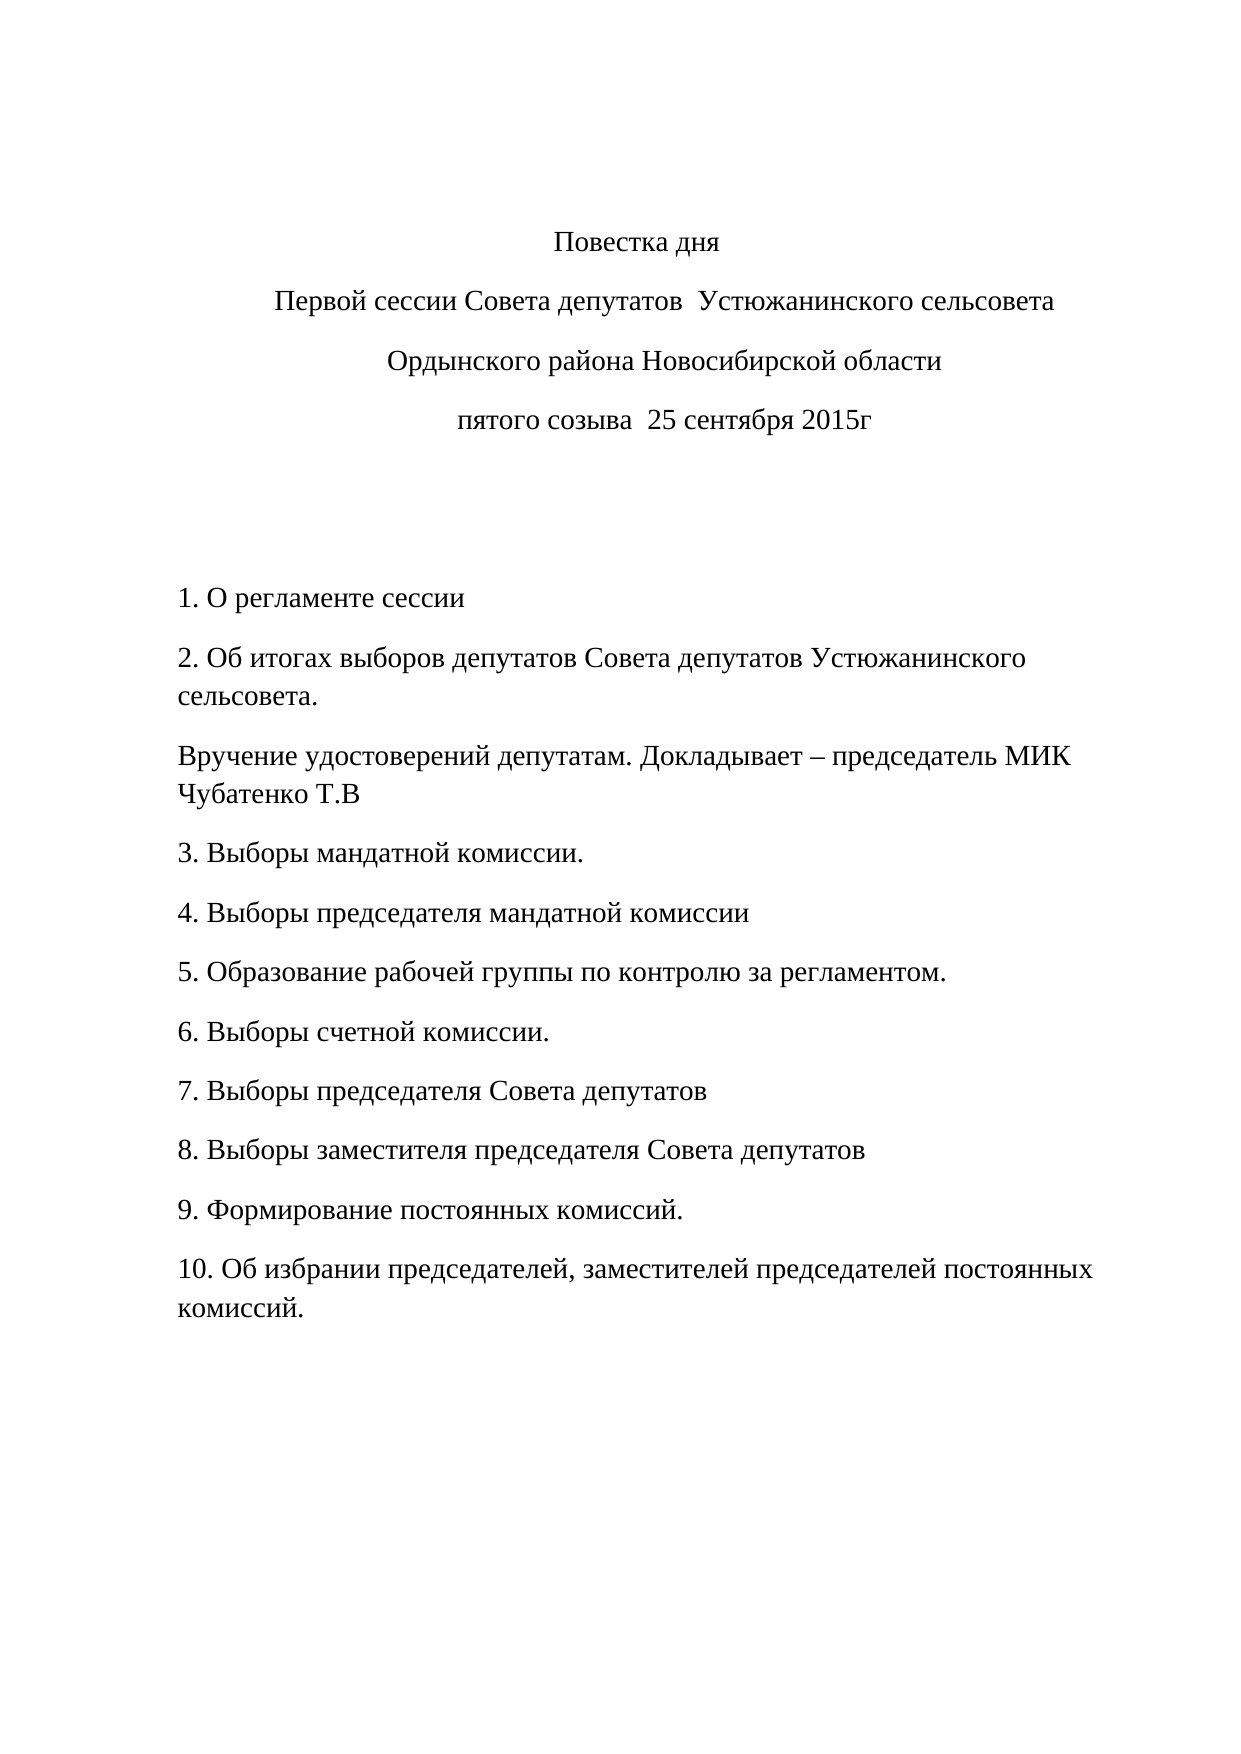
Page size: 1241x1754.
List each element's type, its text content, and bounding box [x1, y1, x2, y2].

text 8. Выборы заместителя председателя Совета депутатов [177, 1132, 1152, 1166]
text 3. Выборы мандатной комиссии. [177, 836, 1152, 869]
text Первой сессии Совета депутатов Устюжанинского сельсовета [177, 283, 1152, 317]
text Повестка дня [177, 224, 1152, 258]
text 7. Выборы председателя Совета депутатов [177, 1073, 1152, 1107]
text пятого созыва 25 сентября 2015г [177, 402, 1152, 436]
text 10. Об избрании председателей, заместителей председателей постоянных комиссий. [177, 1251, 1152, 1323]
text Вручение удостоверений депутатам. Докладывает – председатель МИК Чубатенко Т.В [177, 738, 1152, 810]
text 1. О регламенте сессии [177, 580, 1152, 614]
text 5. Образование рабочей группы по контролю за регламентом. [177, 954, 1152, 988]
text Ордынского района Новосибирской области [177, 343, 1152, 376]
text 9. Формирование постоянных комиссий. [177, 1192, 1152, 1225]
text 2. Об итогах выборов депутатов Совета депутатов Устюжанинского сельсовета. [177, 640, 1152, 712]
text 6. Выборы счетной комиссии. [177, 1014, 1152, 1047]
text 4. Выборы председателя мандатной комиссии [177, 895, 1152, 928]
